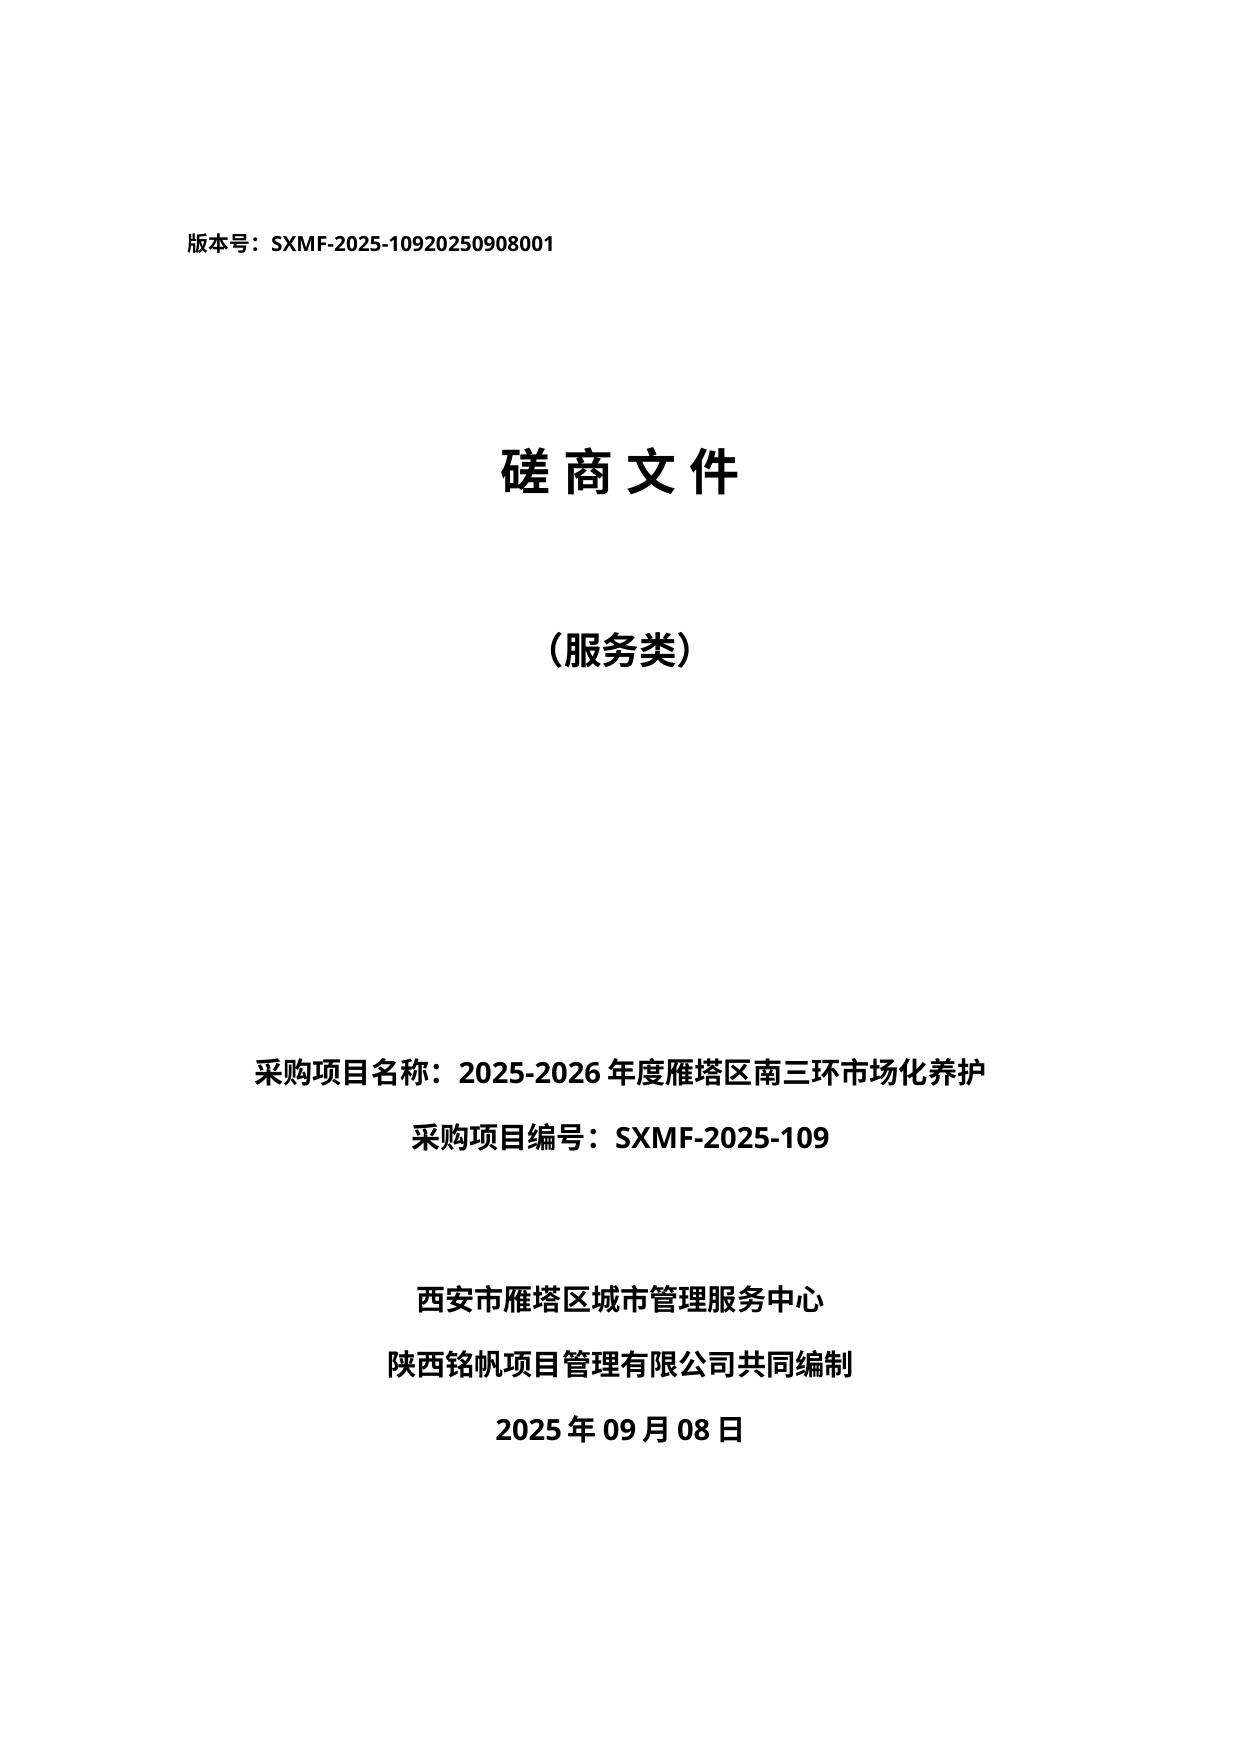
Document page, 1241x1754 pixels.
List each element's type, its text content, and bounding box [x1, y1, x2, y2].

text （服务类） [187, 617, 1053, 1039]
text 采购项目编号：SXMF-2025-109 [187, 1104, 1053, 1267]
text 版本号：SXMF-2025-10920250908001 [187, 227, 1053, 422]
text 陕西铭帆项目管理有限公司共同编制 [187, 1332, 1053, 1397]
text 西安市雁塔区城市管理服务中心 [187, 1267, 1053, 1332]
text 磋 商 文 件 [187, 422, 1053, 617]
text 2025年09月08日 [187, 1397, 1053, 1462]
text 采购项目名称：2025-2026年度雁塔区南三环市场化养护 [187, 1039, 1053, 1104]
